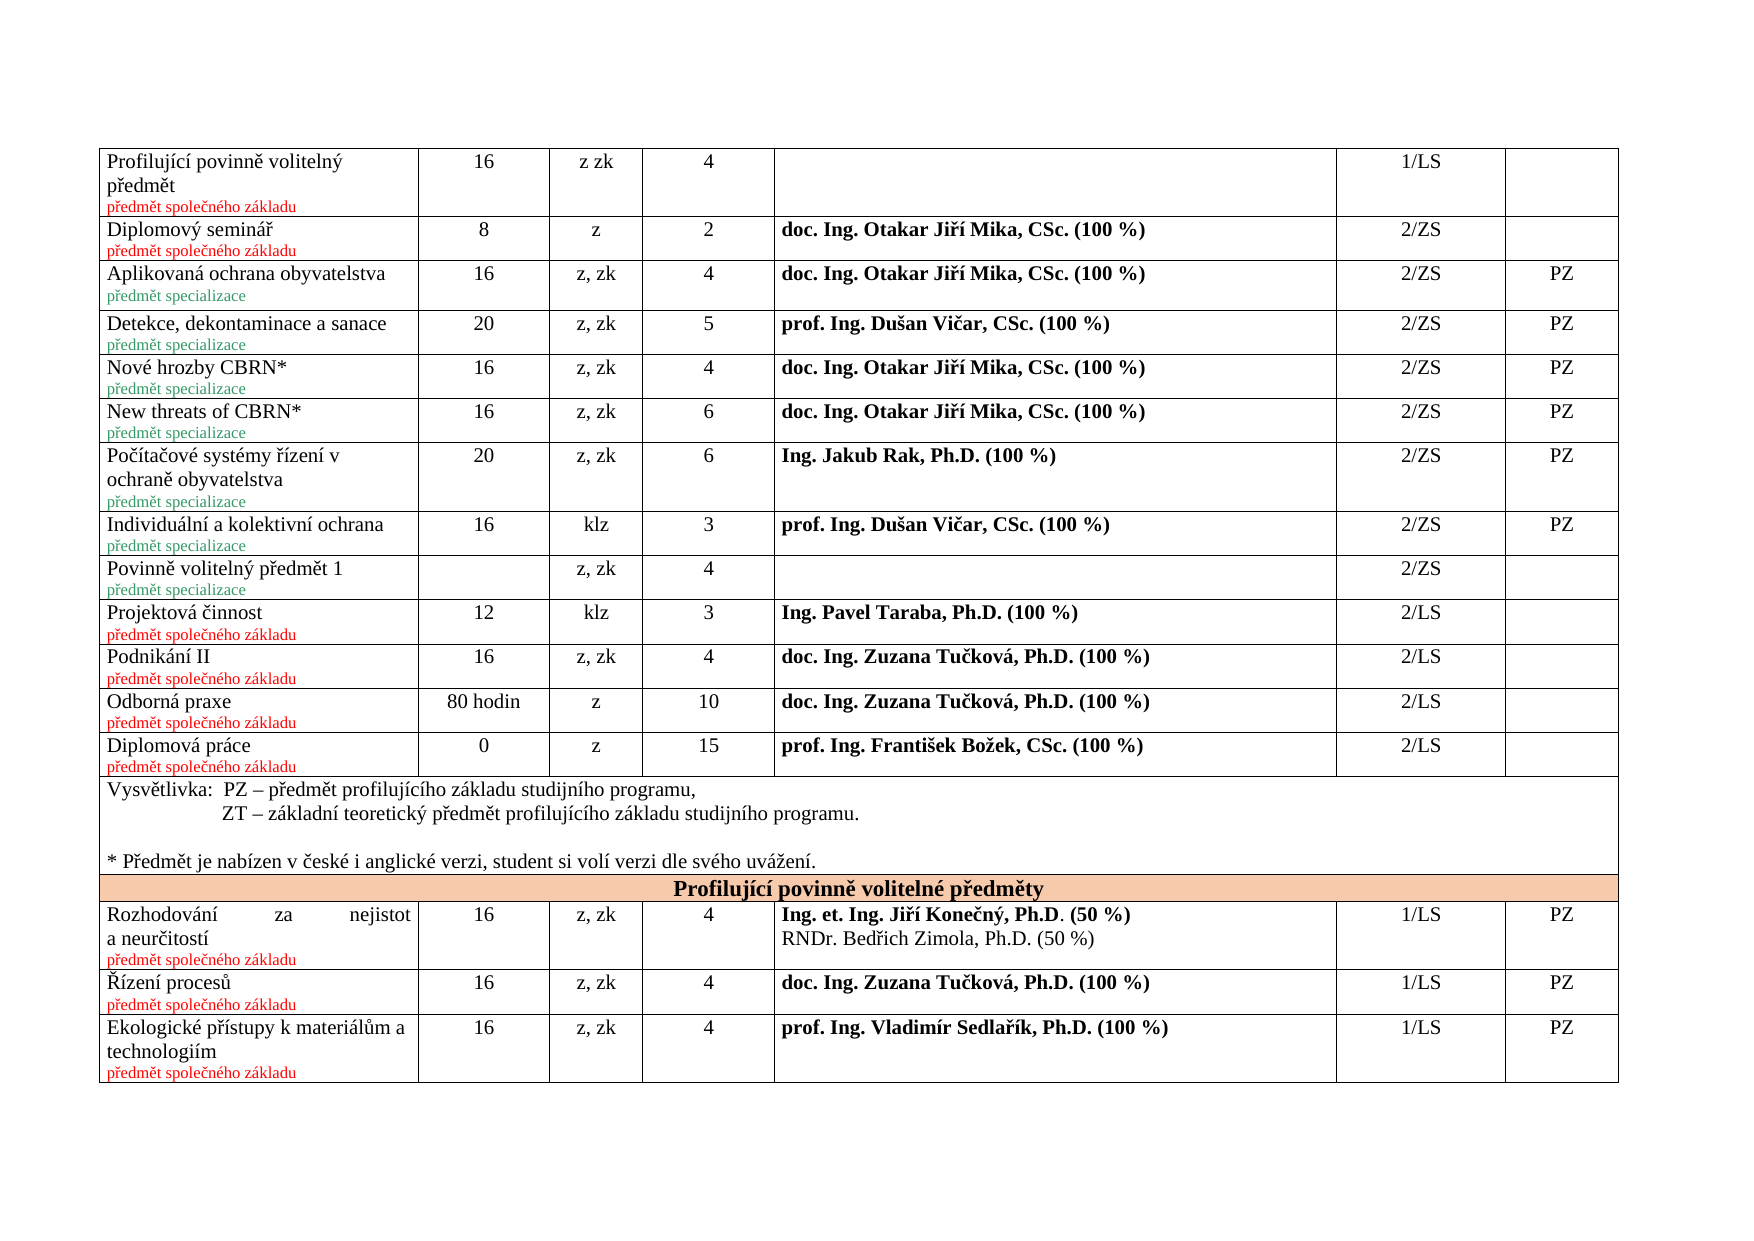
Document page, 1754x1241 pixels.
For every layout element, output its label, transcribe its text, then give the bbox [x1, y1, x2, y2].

table_cell z [550, 733, 642, 776]
table_cell Aplikovaná ochrana obyvatelstva předmět specializace [100, 261, 418, 309]
table_cell Odborná praxe předmět společného základu [100, 689, 418, 732]
table_cell 16 [419, 355, 549, 398]
table_cell prof. Ing. , CSc. (100 %) [775, 311, 1336, 354]
table_cell Podnikání II předmět společného základu [100, 645, 418, 688]
table_cell Vysvětlivka: PZ – předmět profilujícího základu studijního programu, ZT – základní teoretický předmět profilujícího základu studijního programu. * Předmět je nabízen v české i anglické verzi, student si volí verzi dle svého uvážení. [100, 777, 1618, 873]
table_cell 15 [643, 733, 774, 776]
table_cell doc. Ing. Otakar , CSc. (100 %) [775, 355, 1336, 398]
table_cell 2/LS [1337, 645, 1505, 688]
table_cell 2/ZS [1337, 355, 1505, 398]
table_cell PZ [1506, 399, 1618, 442]
table_cell 20 [419, 443, 549, 511]
table_cell z zk [550, 149, 642, 216]
table_cell 2/ZS [1337, 261, 1505, 309]
table_cell doc. Ing. , Ph.D. (100 %) [775, 689, 1336, 732]
table_cell doc. Ing. Otakar , CSc. (100 %) [775, 217, 1336, 260]
table_cell Rozhodování za nejistot a neurčitostí předmět společného základu [100, 902, 418, 969]
table_cell 16 [419, 645, 549, 688]
table_cell Diplomová práce předmět společného základu [100, 733, 418, 776]
table_cell prof. Ing. , CSc. (100 %) [775, 512, 1336, 555]
table_cell [419, 556, 549, 599]
table_cell Povinně volitelný předmět 1 předmět specializace [100, 556, 418, 599]
table_cell z [550, 217, 642, 260]
table_cell Ekologické přístupy k materiálům a technologiím předmět společného základu [100, 1015, 418, 1082]
table_cell Individuální a kolektivní ochrana předmět specializace [100, 512, 418, 555]
table_cell 2/ZS [1337, 311, 1505, 354]
table_cell [775, 556, 1336, 599]
table_cell Řízení procesů předmět společného základu [100, 970, 418, 1013]
table_cell 16 [419, 1015, 549, 1082]
table_cell Počítačové systémy řízení v ochraně obyvatelstva předmět specializace [100, 443, 418, 511]
table_cell 16 [419, 149, 549, 216]
table_cell 3 [643, 600, 774, 643]
table_cell [1506, 689, 1618, 732]
table_cell prof. Ing. František Božek, CSc. (100 %) [775, 733, 1336, 776]
table_cell [1506, 217, 1618, 260]
table_cell z, zk [550, 443, 642, 511]
table_cell klz [550, 512, 642, 555]
table_cell z, zk [550, 902, 642, 969]
table_cell Ing. , Ph.D. (100 %) [775, 443, 1336, 511]
table_cell 2/ZS [1337, 217, 1505, 260]
table_cell PZ [1506, 970, 1618, 1013]
table_cell 16 [419, 512, 549, 555]
table_cell PZ [1506, 902, 1618, 969]
table_cell 4 [643, 1015, 774, 1082]
table_cell 16 [419, 261, 549, 309]
table_cell 4 [643, 970, 774, 1013]
table_cell Diplomový seminář předmět společného základu [100, 217, 418, 260]
table_cell PZ [1506, 355, 1618, 398]
table_cell 1/LS [1337, 970, 1505, 1013]
table_cell z, zk [550, 970, 642, 1013]
table_cell doc. Ing. Otakar , CSc. (100 %) [775, 399, 1336, 442]
table_cell Profilující povinně volitelný předmět předmět společného základu [100, 149, 418, 216]
table_cell 1/LS [1337, 1015, 1505, 1082]
table_cell 80 hodin [419, 689, 549, 732]
table_cell z, zk [550, 1015, 642, 1082]
table_cell 1/LS [1337, 902, 1505, 969]
table_cell 12 [419, 600, 549, 643]
table_cell doc. Ing. , Ph.D. (100 %) [775, 970, 1336, 1013]
table_cell 5 [643, 311, 774, 354]
table_cell Projektová činnost předmět společného základu [100, 600, 418, 643]
table_cell 20 [419, 311, 549, 354]
table_cell 0 [419, 733, 549, 776]
table_cell 4 [643, 902, 774, 969]
table_cell 2 [643, 217, 774, 260]
table_cell (100 %) [775, 1015, 1336, 1082]
table_cell 6 [643, 443, 774, 511]
table_cell klz [550, 600, 642, 643]
table_cell PZ [1506, 443, 1618, 511]
table_cell [775, 149, 1336, 216]
table_cell 16 [419, 970, 549, 1013]
table_cell 6 [643, 399, 774, 442]
table_cell 3 [643, 512, 774, 555]
table_cell 10 [643, 689, 774, 732]
table_cell 2/ZS [1337, 443, 1505, 511]
table_cell 2/ZS [1337, 556, 1505, 599]
table_cell PZ [1506, 311, 1618, 354]
table_cell 4 [643, 556, 774, 599]
table_cell 4 [643, 355, 774, 398]
table_cell doc. Ing. Otakar , CSc. (100 %) [775, 261, 1336, 309]
table_cell z, zk [550, 399, 642, 442]
table_cell z, zk [550, 311, 642, 354]
table_cell New threats of CBRN* předmět specializace [100, 399, 418, 442]
table_cell Ing. , Ph.D. (100 %) [775, 600, 1336, 643]
table_cell Nové hrozby CBRN* předmět specializace [100, 355, 418, 398]
table_cell 2/LS [1337, 689, 1505, 732]
table_cell [1506, 600, 1618, 643]
table_cell [1506, 733, 1618, 776]
table_cell 4 [643, 261, 774, 309]
table_cell 4 [643, 149, 774, 216]
table_cell Profilující povinně volitelné předměty [100, 875, 1618, 901]
table_cell 2/ZS [1337, 399, 1505, 442]
table_cell z, zk [550, 355, 642, 398]
table_cell z, zk [550, 261, 642, 309]
table_cell 2/LS [1337, 600, 1505, 643]
table_cell PZ [1506, 1015, 1618, 1082]
table_cell z [550, 689, 642, 732]
table_cell [1506, 556, 1618, 599]
table_cell [1506, 645, 1618, 688]
table_cell 16 [419, 902, 549, 969]
table_cell 2/LS [1337, 733, 1505, 776]
table_cell 2/ZS [1337, 512, 1505, 555]
table_cell PZ [1506, 261, 1618, 309]
table_cell 8 [419, 217, 549, 260]
table_cell z, zk [550, 556, 642, 599]
table_cell PZ [1506, 512, 1618, 555]
table_cell z, zk [550, 645, 642, 688]
table_cell Ing. et. Ing. , Ph.D. (50 %) RNDr. Bedřich Zimola, Ph.D. (50 %) [775, 902, 1336, 969]
table_cell 1/LS [1337, 149, 1505, 216]
table_cell [1506, 149, 1618, 216]
table_cell 16 [419, 399, 549, 442]
table_cell 4 [643, 645, 774, 688]
table_cell doc. Ing. , Ph.D. (100 %) [775, 645, 1336, 688]
table_cell Detekce, dekontaminace a sanace předmět specializace [100, 311, 418, 354]
